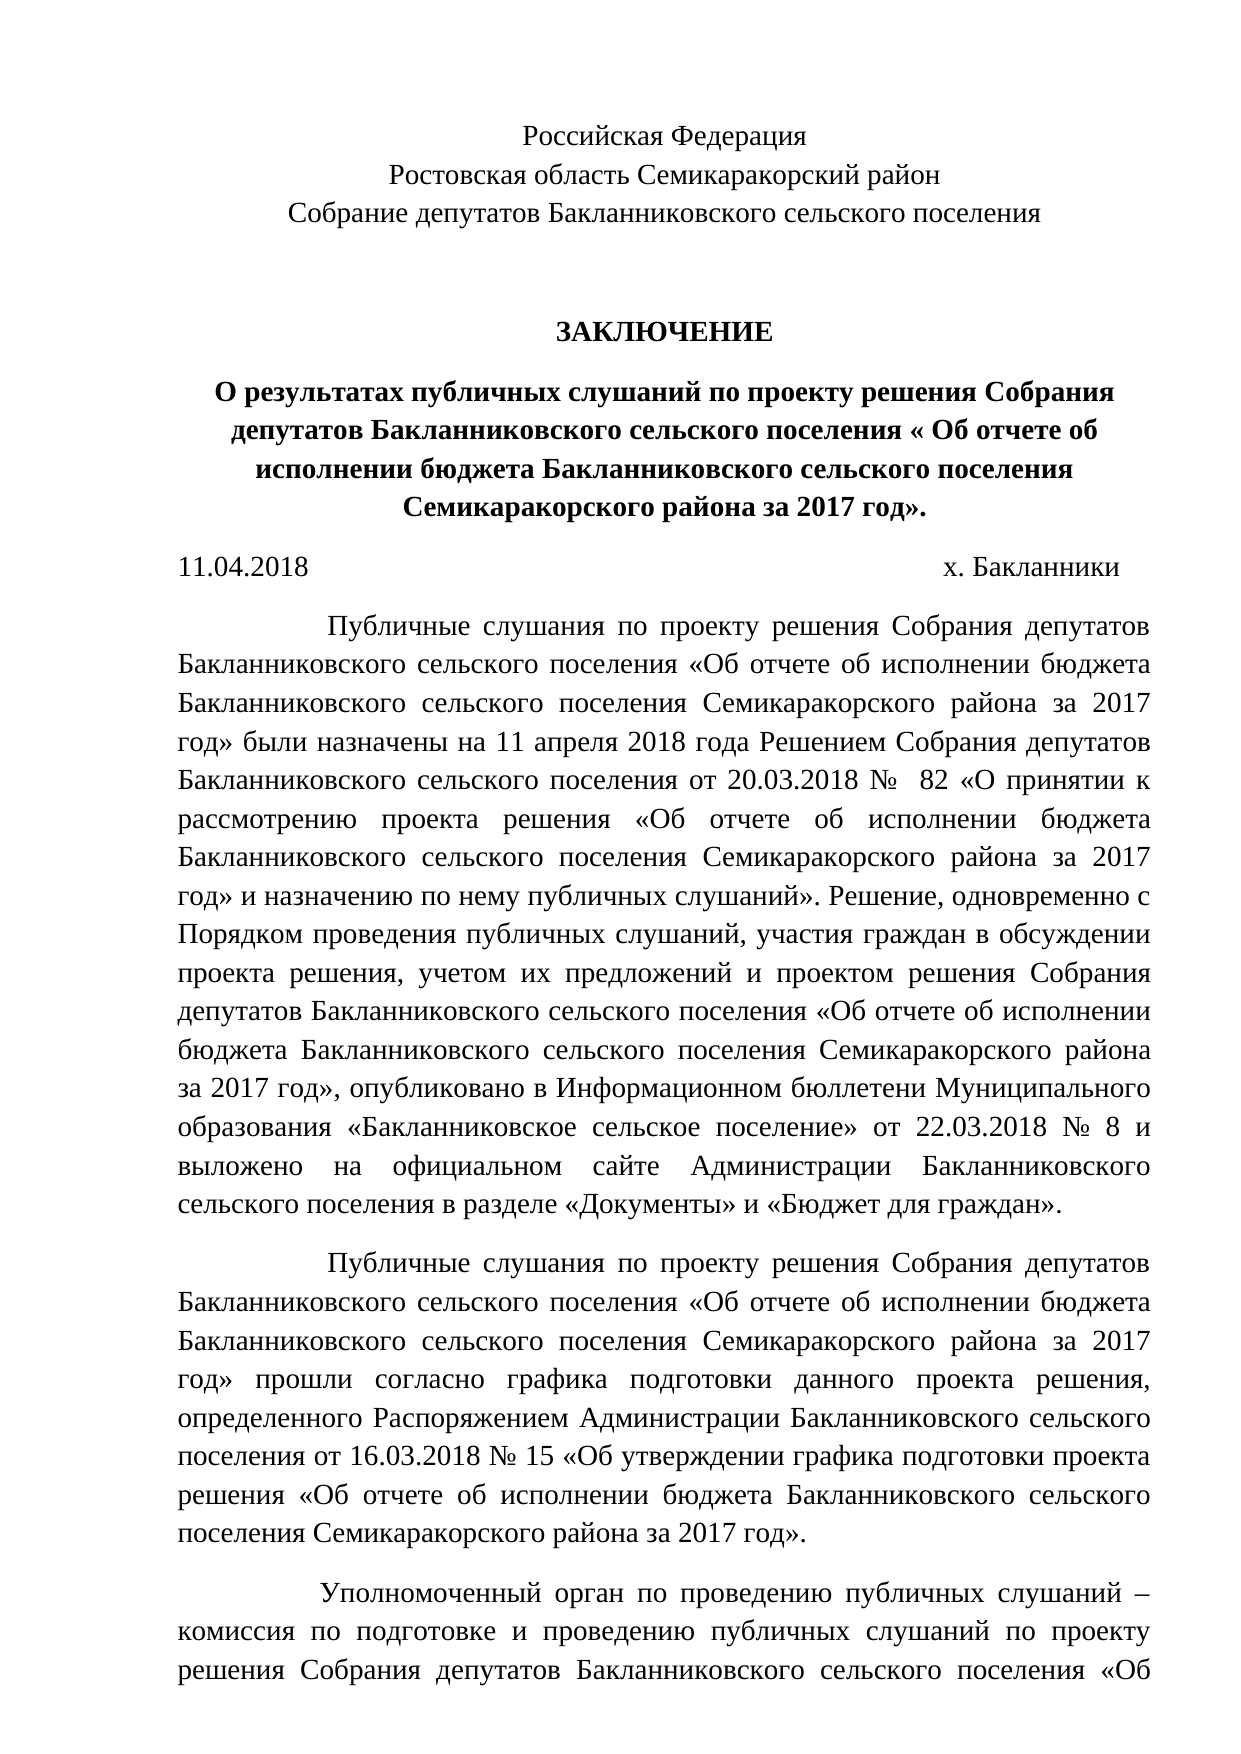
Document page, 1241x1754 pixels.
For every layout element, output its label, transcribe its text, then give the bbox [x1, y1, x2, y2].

text 11.04.2018 х. Бакланники [177, 549, 1152, 582]
text ЗАКЛЮЧЕНИЕ [177, 314, 1152, 348]
text Публичные слушания по проекту решения Собрания депутатов Бакланниковского сельского поселения «Об отчете об исполнении бюджета Бакланниковского сельского поселения Семикаракорского района за 2017 год» прошли согласно графика подготовки данного проекта решения, определенного Распоряжением Администрации Бакланниковского сельского поселения от 16.03.2018 № 15 «Об утверждении графика подготовки проекта решения «Об отчете об исполнении бюджета Бакланниковского сельского поселения Семикаракорского района за 2017 год». [177, 1246, 1152, 1549]
text Российская Федерация Ростовская область Семикаракорский район Собрание депутатов Бакланниковского сельского поселения [177, 118, 1152, 229]
text О результатах публичных слушаний по проекту решения Собрания депутатов Бакланниковского сельского поселения « Об отчете об исполнении бюджета Бакланниковского сельского поселения Семикаракорского района за 2017 год». [177, 374, 1152, 523]
text Публичные слушания по проекту решения Собрания депутатов Бакланниковского сельского поселения «Об отчете об исполнении бюджета Бакланниковского сельского поселения Семикаракорского района за 2017 год» были назначены на 11 апреля 2018 года Решением Собрания депутатов Бакланниковского сельского поселения от 20.03.2018 № 82 «О принятии к рассмотрению проекта решения «Об отчете об исполнении бюджета Бакланниковского сельского поселения Семикаракорского района за 2017 год» и назначению по нему публичных слушаний». Решение, одновременно с Порядком проведения публичных слушаний, участия граждан в обсуждении проекта решения, учетом их предложений и проектом решения Собрания депутатов Бакланниковского сельского поселения «Об отчете об исполнении бюджета Бакланниковского сельского поселения Семикаракорского района за 2017 год», опубликовано в Информационном бюллетени Муниципального образования «Бакланниковское сельское поселение» от 22.03.2018 № 8 и выложено на официальном сайте Администрации Бакланниковского сельского поселения в разделе «Документы» и «Бюджет для граждан». [177, 608, 1152, 1220]
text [177, 1575, 1152, 1685]
